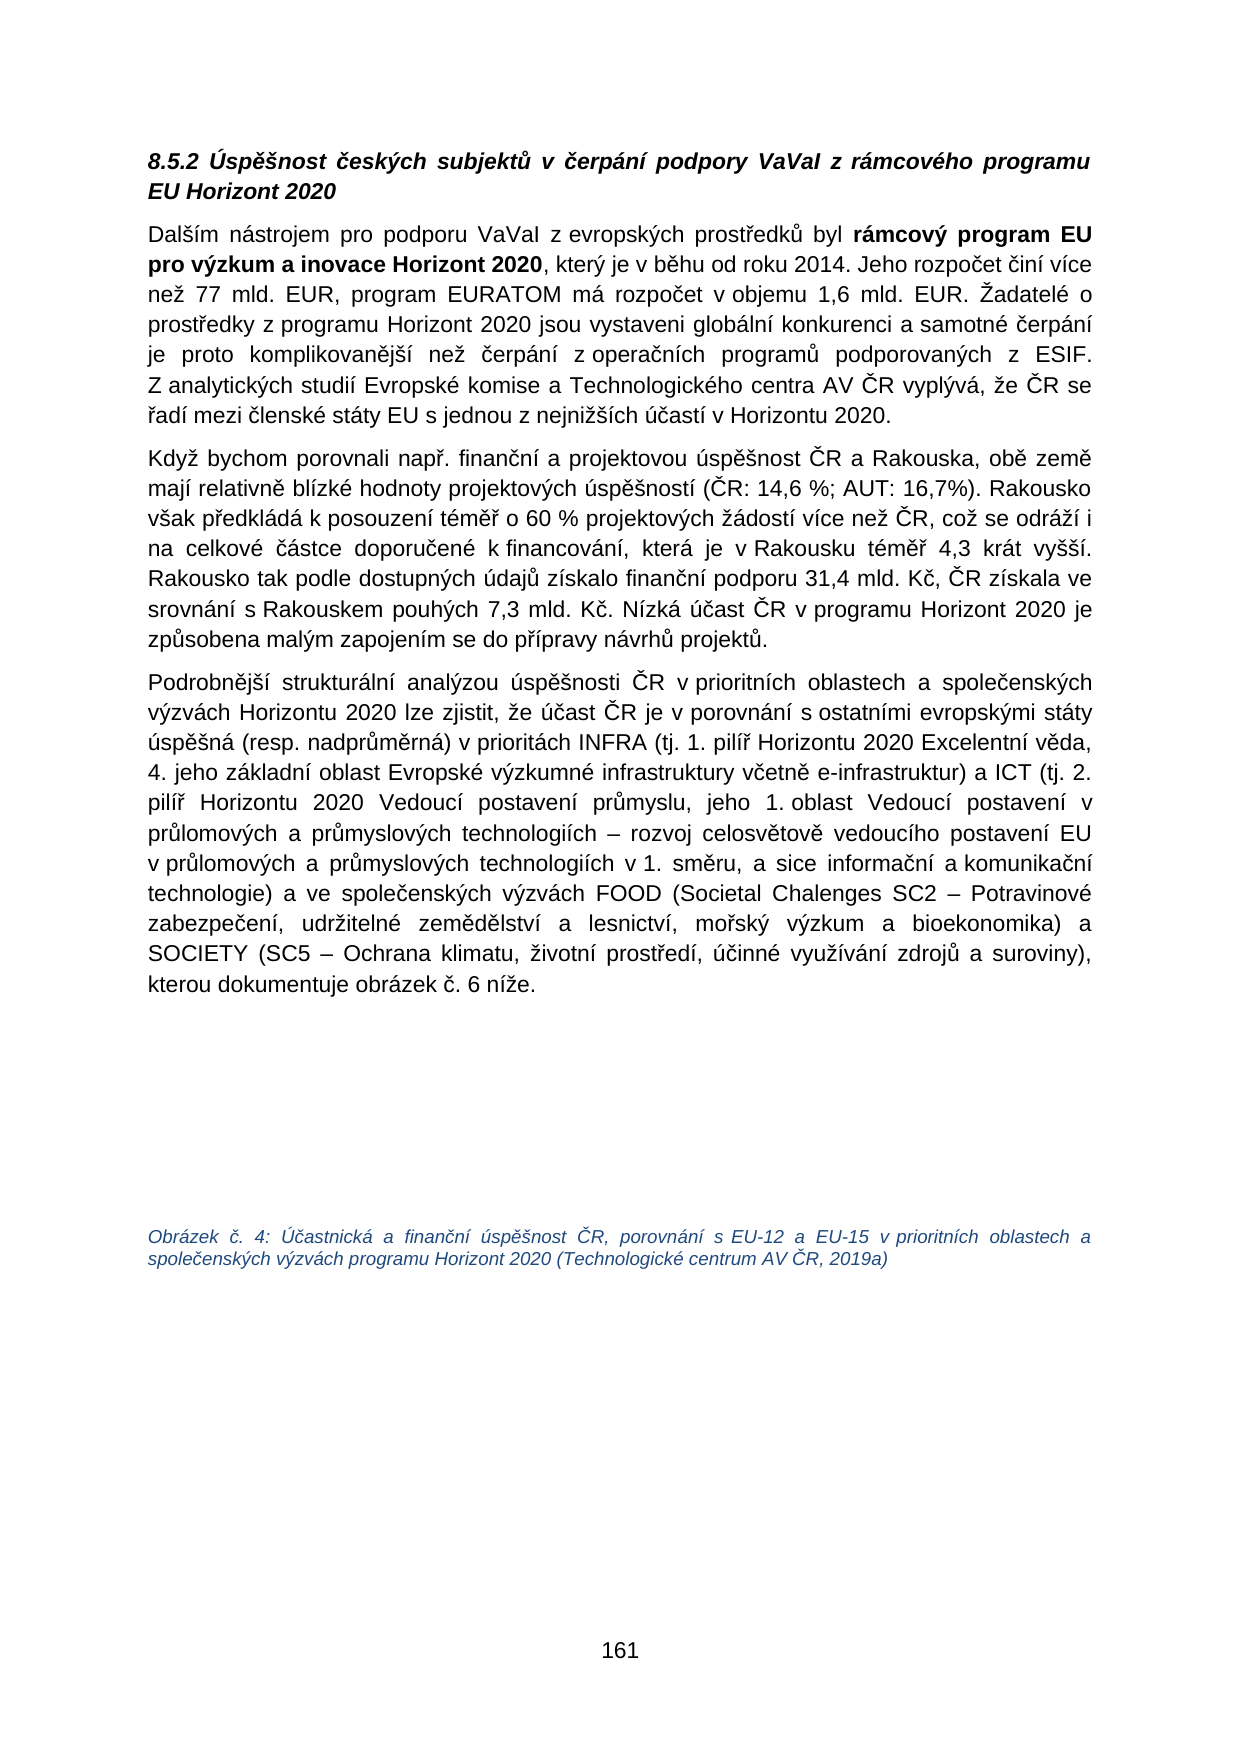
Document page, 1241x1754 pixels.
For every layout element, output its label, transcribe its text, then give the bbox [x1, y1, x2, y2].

text Podrobnější strukturální analýzou úspěšnosti ČR v prioritních oblastech a společenských výzvách Horizontu 2020 lze zjistit, že účast ČR je v porovnání s ostatními evropskými státy úspěšná (resp. nadprůměrná) v prioritách INFRA (tj. 1. pilíř Horizontu 2020 Excelentní věda, 4. jeho základní oblast Evropské výzkumné infrastruktury včetně e-infrastruktur) a ICT (tj. 2. pilíř Horizontu 2020 Vedoucí postavení průmyslu, jeho 1. oblast Vedoucí postavení v průlomových a průmyslových technologiích – rozvoj celosvětově vedoucího postavení EU v průlomových a průmyslových technologiích v 1. směru, a sice informační a komunikační technologie) a ve společenských výzvách FOOD (Societal Chalenges SC2 – Potravinové zabezpečení, udržitelné zemědělství a lesnictví, mořský výzkum a bioekonomika) a SOCIETY (SC5 – Ochrana klimatu, životní prostředí, účinné využívání zdrojů a suroviny), kterou dokumentuje obrázek č. 6 níže. [148, 668, 1092, 997]
text Obrázek č. 4: Účastnická a finanční úspěšnost ČR, porovnání s EU-12 a EU-15 v prioritních oblastech a společenských výzvách programu Horizont 2020 [148, 1226, 1092, 1269]
text Dalším nástrojem pro podporu VaVaI z evropských prostředků byl rámcový program EU pro výzkum a inovace Horizont 2020, který je v běhu od roku 2014. Jeho rozpočet činí více než 77 mld. EUR, program EURATOM má rozpočet v objemu 1,6 mld. EUR. Žadatelé o prostředky z programu Horizont 2020 jsou vystaveni globální konkurenci a samotné čerpání je proto komplikovanější než čerpání z operačních programů podporovaných z ESIF. Z analytických studií Evropské komise a Technologického centra AV ČR vyplývá, že ČR se řadí mezi členské státy EU s jednou z nejnižších účastí v Horizontu 2020. [148, 221, 1092, 428]
text 8.5.2 Úspěšnost českých subjektů v čerpání podpory VaVaI z rámcového programu EU Horizont 2020 [148, 148, 1092, 204]
text Když bychom porovnali např. finanční a projektovou úspěšnost ČR a Rakouska, obě země mají relativně blízké hodnoty projektových úspěšností (ČR: 14,6 %; AUT: 16,7%). Rakousko však předkládá k posouzení téměř o 60 % projektových žádostí více než ČR, což se odráží i na celkové částce doporučené k financování, která je v Rakousku téměř 4,3 krát vyšší. Rakousko tak podle dostupných údajů získalo finanční podporu 31,4 mld. Kč, ČR získala ve srovnání s Rakouskem pouhých 7,3 mld. Kč. Nízká účast ČR v programu Horizont 2020 je způsobena malým zapojením se do přípravy návrhů projektů. [148, 444, 1092, 652]
